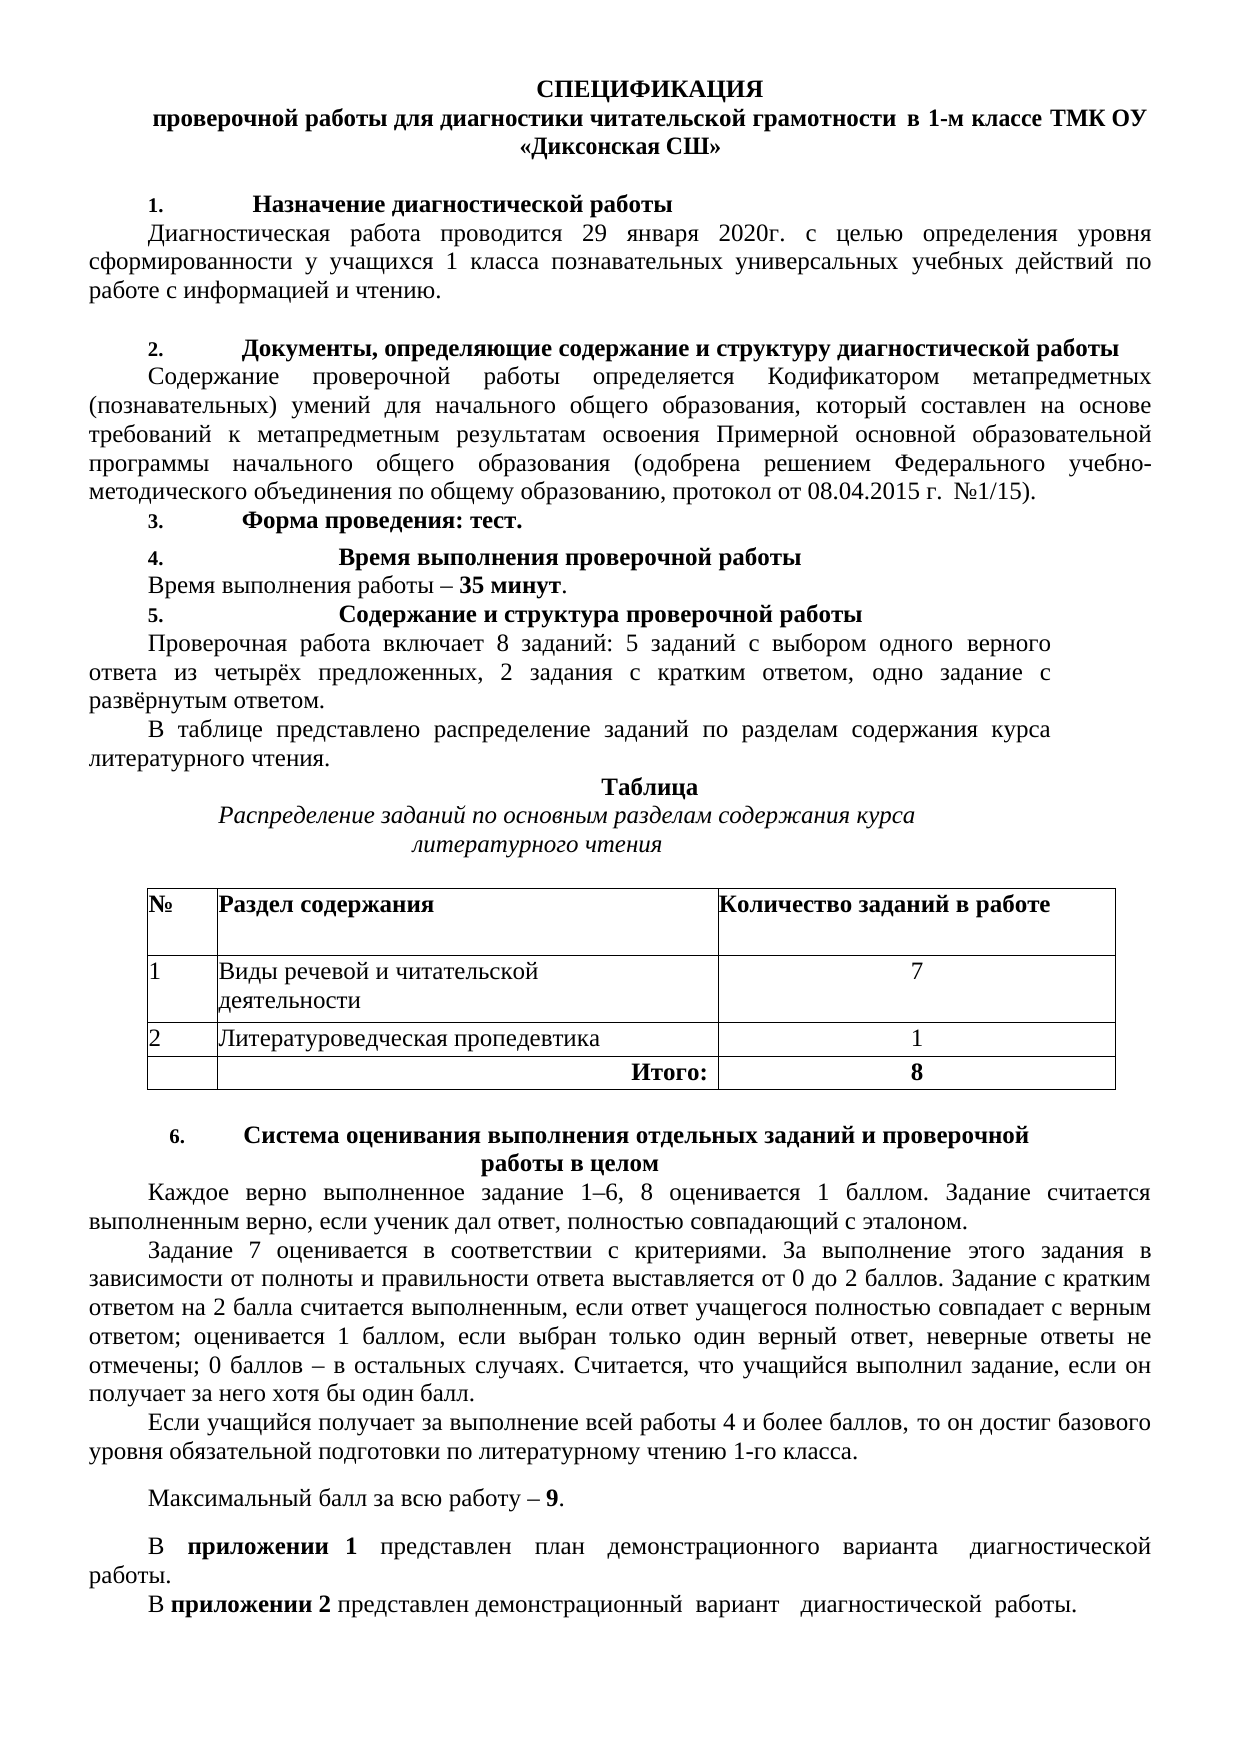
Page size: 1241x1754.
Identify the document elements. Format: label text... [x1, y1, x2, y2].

text проверочной работы для диагностики читательской грамотности в 1-м классе ТМК ОУ «Диксонская СШ» [89, 103, 1152, 160]
list Форма проведения: тест. [89, 505, 1152, 534]
table_cell 8 [719, 1057, 1115, 1089]
text Диагностическая работа проводится 29 января 2020г. с целью определения уровня сформированности у учащихся 1 класса познавательных универсальных учебных действий по работе с информацией и чтению. [89, 218, 1152, 304]
text Распределение заданий по основным разделам содержания курса литературного чтения [89, 801, 986, 858]
list Назначение диагностической работы [89, 189, 1152, 218]
text Содержание проверочной работы определяется Кодификатором метапредметных (познавательных) умений для начального общего образования, который составлен на основе требований к метапредметным результатам освоения Примерной основной образовательной программы начального общего образования (одобрена решением Федерального учебно-методического объединения по общему образованию, протокол от 08.04.2015 г. №1/15). [89, 361, 1152, 505]
subtitle Система оценивания выполнения отдельных заданий и проверочной работы в целом [89, 1120, 1051, 1177]
text Максимальный балл за всю работу – 9. [89, 1483, 1151, 1512]
table_header Раздел содержания [218, 889, 718, 955]
text Проверочная работа включает 8 заданий: 5 заданий с выбором одного верного ответа из четырёх предложенных, 2 задания с кратким ответом, одно задание с развёрнутым ответом. [89, 628, 1051, 714]
text Каждое верно выполненное задание 1–6, 8 оценивается 1 баллом. Задание считается выполненным верно, если ученик дал ответ, полностью совпадающий с эталоном. [89, 1177, 1151, 1235]
text В таблице представлено распределение заданий по разделам содержания курса литературного чтения. [89, 714, 1051, 772]
text В приложении 2 представлен демонстрационный вариант диагностической работы. [89, 1589, 1151, 1618]
subtitle Содержание и структура проверочной работы [89, 599, 1152, 628]
table_cell 1 [719, 1023, 1115, 1056]
list Документы, определяющие содержание и структуру диагностической работы [89, 333, 1152, 361]
table_cell [148, 1057, 217, 1089]
table_header Количество заданий в работе [719, 889, 1115, 955]
table_cell 2 [148, 1023, 217, 1056]
table_header № п/п [148, 889, 217, 955]
table_cell 1 [148, 956, 217, 1022]
table_cell Итого: [218, 1057, 718, 1089]
table_cell 7 [719, 956, 1115, 1022]
subtitle Время выполнения проверочной работы [89, 542, 1152, 571]
text Время выполнения работы – 35 минут. [89, 571, 1152, 599]
subtitle Таблица [89, 772, 1152, 801]
text Задание 7 оценивается в соответствии с критериями. За выполнение этого задания в зависимости от полноты и правильности ответа выставляется от 0 до 2 баллов. Задание с кратким ответом на 2 балла считается выполненным, если ответ учащегося полностью совпадает с верным ответом; оценивается 1 баллом, если выбран только один верный ответ, неверные ответы не отмечены; 0 баллов – в остальных случаях. Считается, что учащийся выполнил задание, если он получает за него хотя бы один балл. [89, 1235, 1151, 1407]
text Если учащийся получает за выполнение всей работы 4 и более баллов, то он достиг базового уровня обязательной подготовки по литературному чтению 1-го класса. [89, 1407, 1151, 1465]
table_cell Литературоведческая пропедевтика [218, 1023, 718, 1056]
text В приложении 1 представлен план демонстрационного варианта диагностической работы. [89, 1531, 1151, 1589]
table_cell Виды речевой и читательской деятельности [218, 956, 718, 1022]
text СПЕЦИФИКАЦИЯ [89, 74, 1152, 103]
